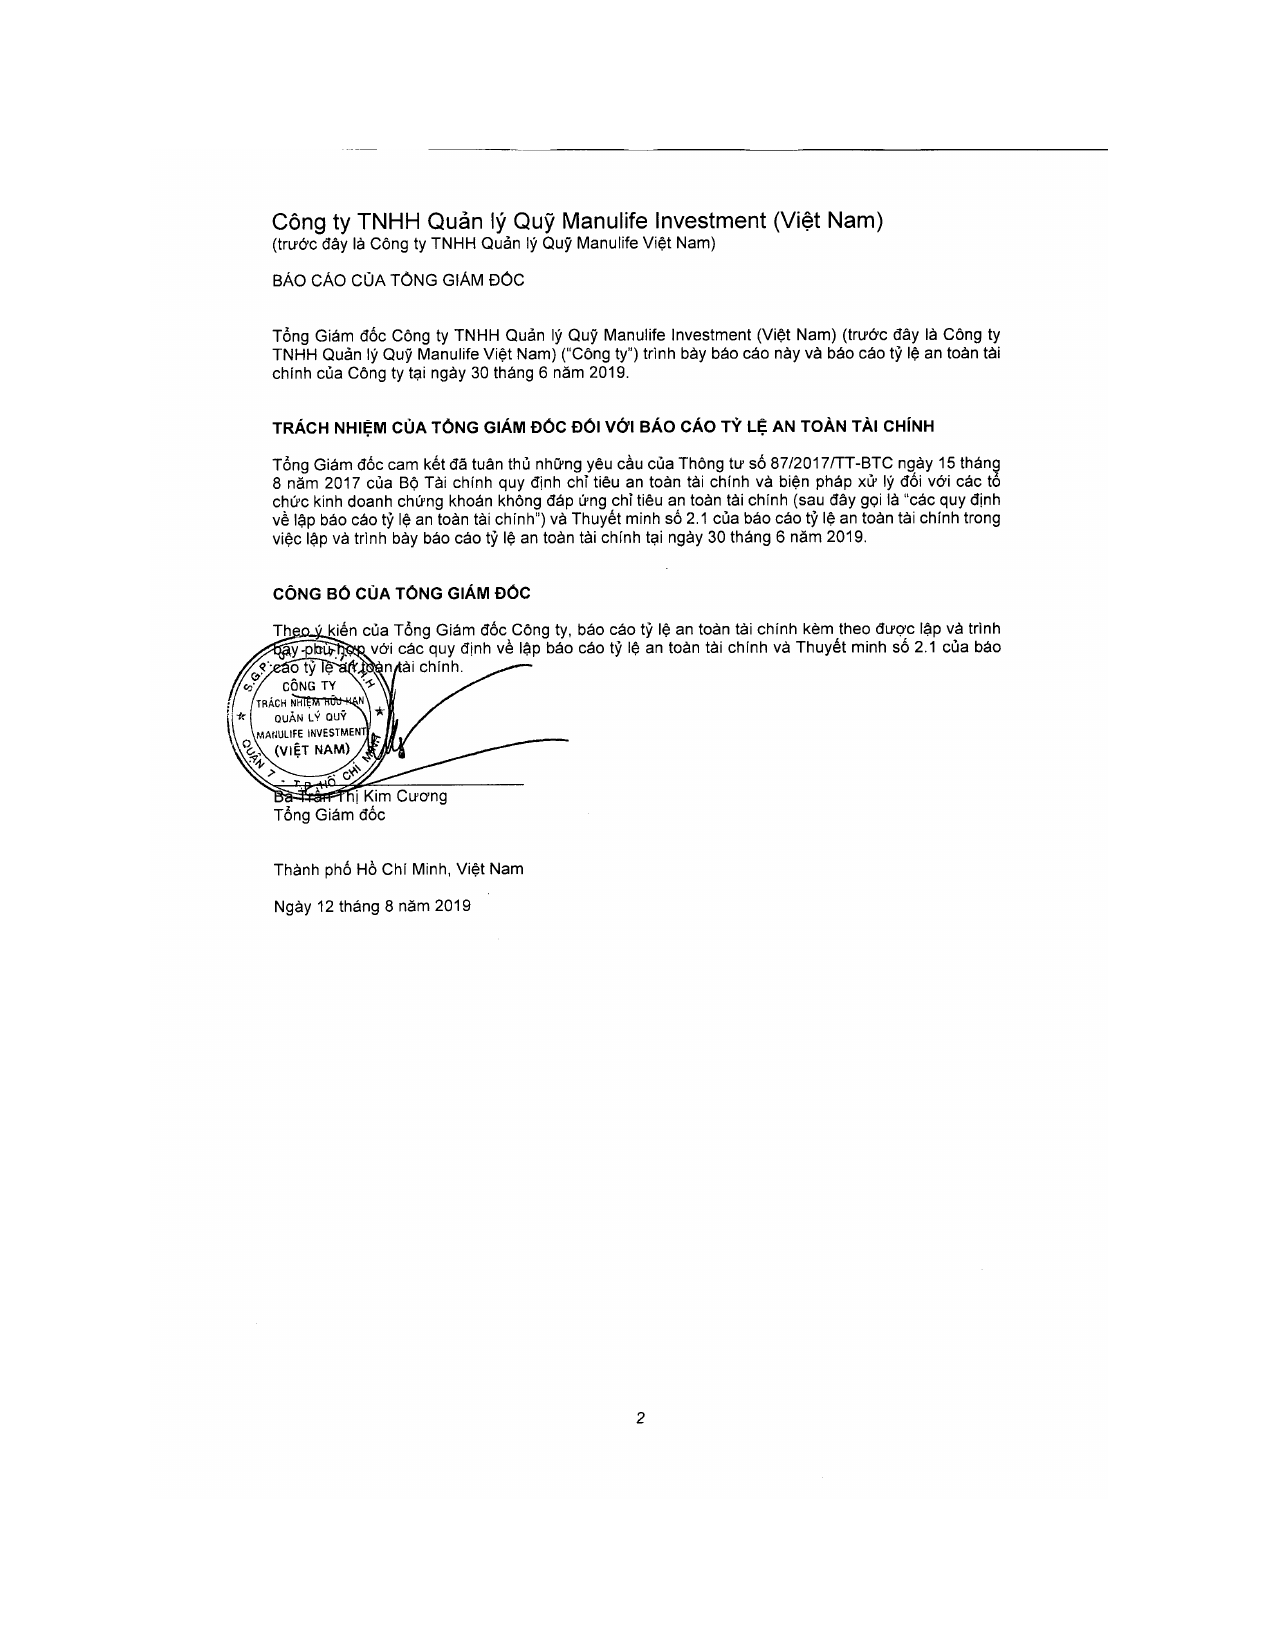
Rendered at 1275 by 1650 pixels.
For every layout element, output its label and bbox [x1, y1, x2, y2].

picture [150, 149, 1108, 1499]
